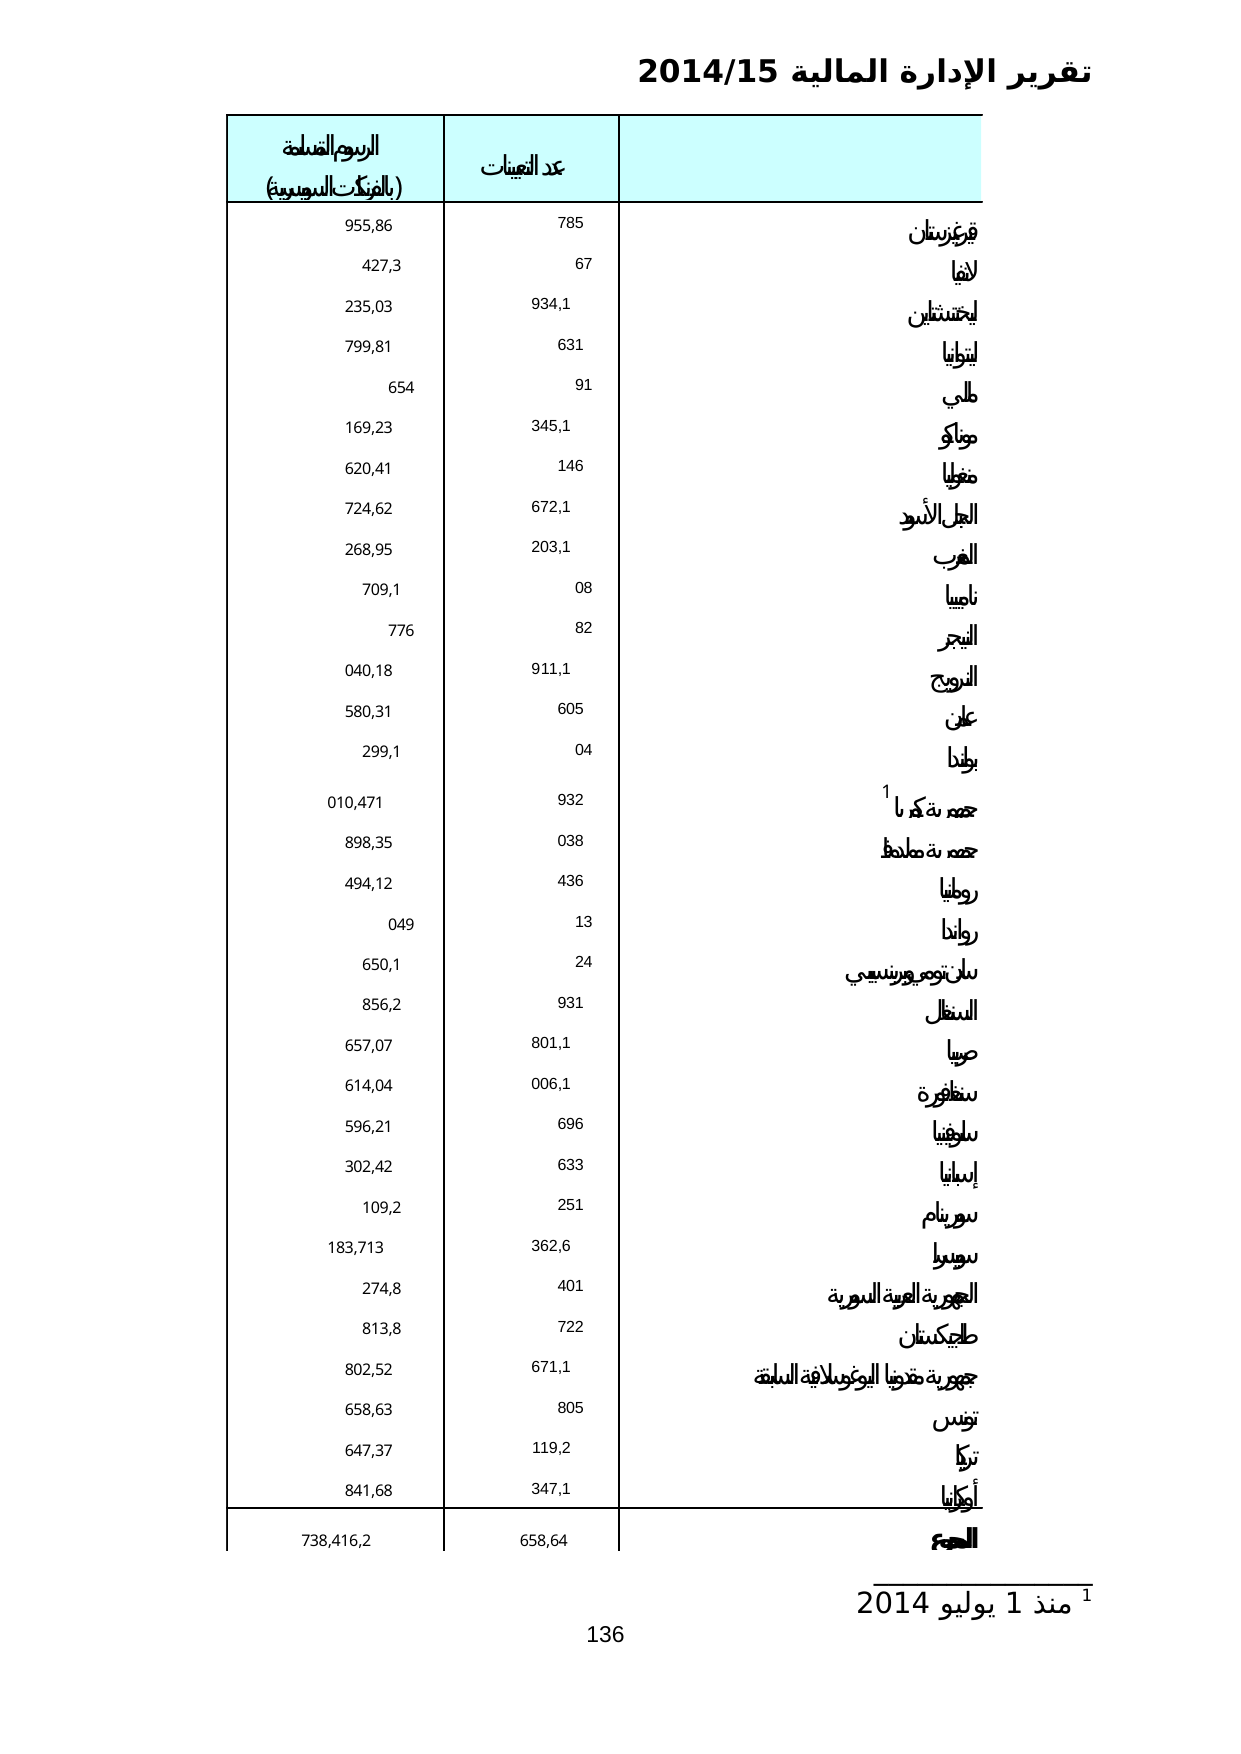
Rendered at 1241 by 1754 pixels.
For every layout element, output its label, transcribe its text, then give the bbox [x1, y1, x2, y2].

text _______________ [118, 1552, 1092, 1586]
text 1 منذ 1 يوليو 2014 [118, 1586, 1092, 1620]
